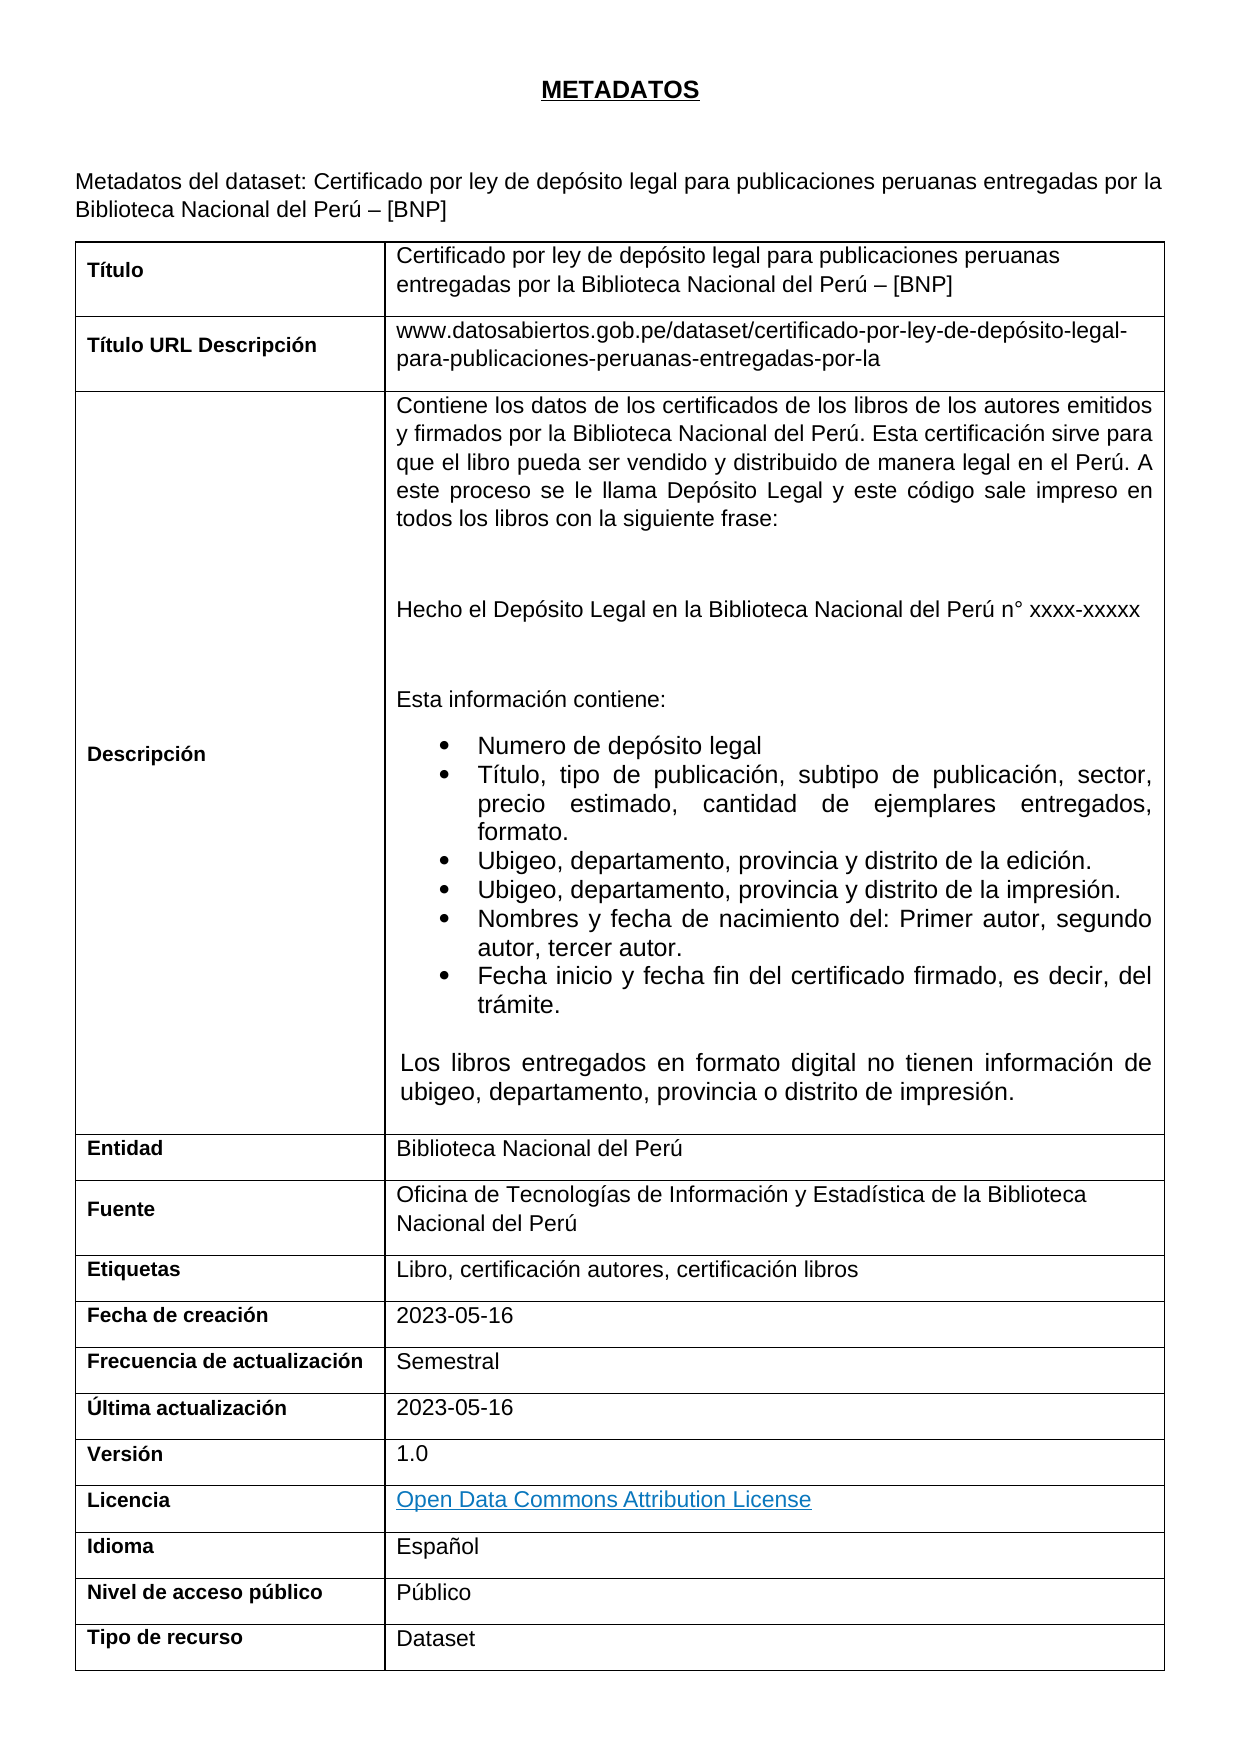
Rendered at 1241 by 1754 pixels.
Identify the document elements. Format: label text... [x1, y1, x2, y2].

text Metadatos del dataset: Certificado por ley de depósito legal para publicaciones peruanas entregadas por la Biblioteca Nacional del Perú – [BNP] [75, 168, 1165, 223]
table_cell Licencia [76, 1486, 384, 1532]
table_cell Versión [76, 1440, 384, 1485]
table_cell 2023-05-16 [386, 1394, 1164, 1439]
table_cell Última actualización [76, 1394, 384, 1439]
table_cell Entidad [76, 1135, 384, 1180]
table_cell 2023-05-16 [386, 1302, 1164, 1347]
table_cell Descripción [76, 392, 384, 1134]
table_cell Dataset [386, 1625, 1164, 1670]
table_header Título [76, 243, 384, 316]
text METADATOS [75, 75, 1165, 104]
table_cell www.datosabiertos.gob.pe/dataset/certificado-por-ley-de-depósito-legal-para-publicaciones-peruanas-entregadas-por-la [386, 317, 1164, 391]
table_cell Contiene los datos de los certificados de los libros de los autores emitidos y firmados por la Biblioteca Nacional del Perú. Esta certificación sirve para que el libro pueda ser vendido y distribuido de manera legal en el Perú. A este proceso se le llama Depósito Legal y este código sale impreso en todos los libros con la siguiente frase: Hecho el Depósito Legal en la Biblioteca Nacional del Perú n° xxxx-xxxxx Esta información contiene: Numero de depósito legal Título, tipo de publicación, subtipo de publicación, sector, precio estimado, cantidad de ejemplares entregados, formato. Ubigeo, departamento, provincia y distrito de la edición. Ubigeo, departamento, provincia y distrito de la impresión. Nombres y fecha de nacimiento del: Primer autor, segundo autor, tercer autor. Fecha inicio y fecha fin del certificado firmado, es decir, del trámite. Los libros entregados en formato digital no tienen información de ubigeo, departamento, provincia o distrito de impresión. [386, 392, 1164, 1134]
table_cell Título URL Descripción [76, 317, 384, 391]
table_cell Fuente [76, 1181, 384, 1255]
table_cell Tipo de recurso [76, 1625, 384, 1670]
table_cell Nivel de acceso público [76, 1579, 384, 1624]
table_header Certificado por ley de depósito legal para publicaciones peruanas entregadas por la Biblioteca Nacional del Perú – [BNP] [386, 243, 1164, 316]
table_cell Semestral [386, 1348, 1164, 1393]
table_cell 1.0 [386, 1440, 1164, 1485]
table_cell Idioma [76, 1533, 384, 1578]
table_cell Etiquetas [76, 1256, 384, 1301]
table_cell Español [386, 1533, 1164, 1578]
table_cell Biblioteca Nacional del Perú [386, 1135, 1164, 1180]
table_cell Open Data Commons Attribution License [386, 1486, 1164, 1532]
table_cell Público [386, 1579, 1164, 1624]
table_cell Fecha de creación [76, 1302, 384, 1347]
table_cell Oficina de Tecnologías de Información y Estadística de la Biblioteca Nacional del Perú [386, 1181, 1164, 1255]
table_cell Frecuencia de actualización [76, 1348, 384, 1393]
table_cell Libro, certificación autores, certificación libros [386, 1256, 1164, 1301]
